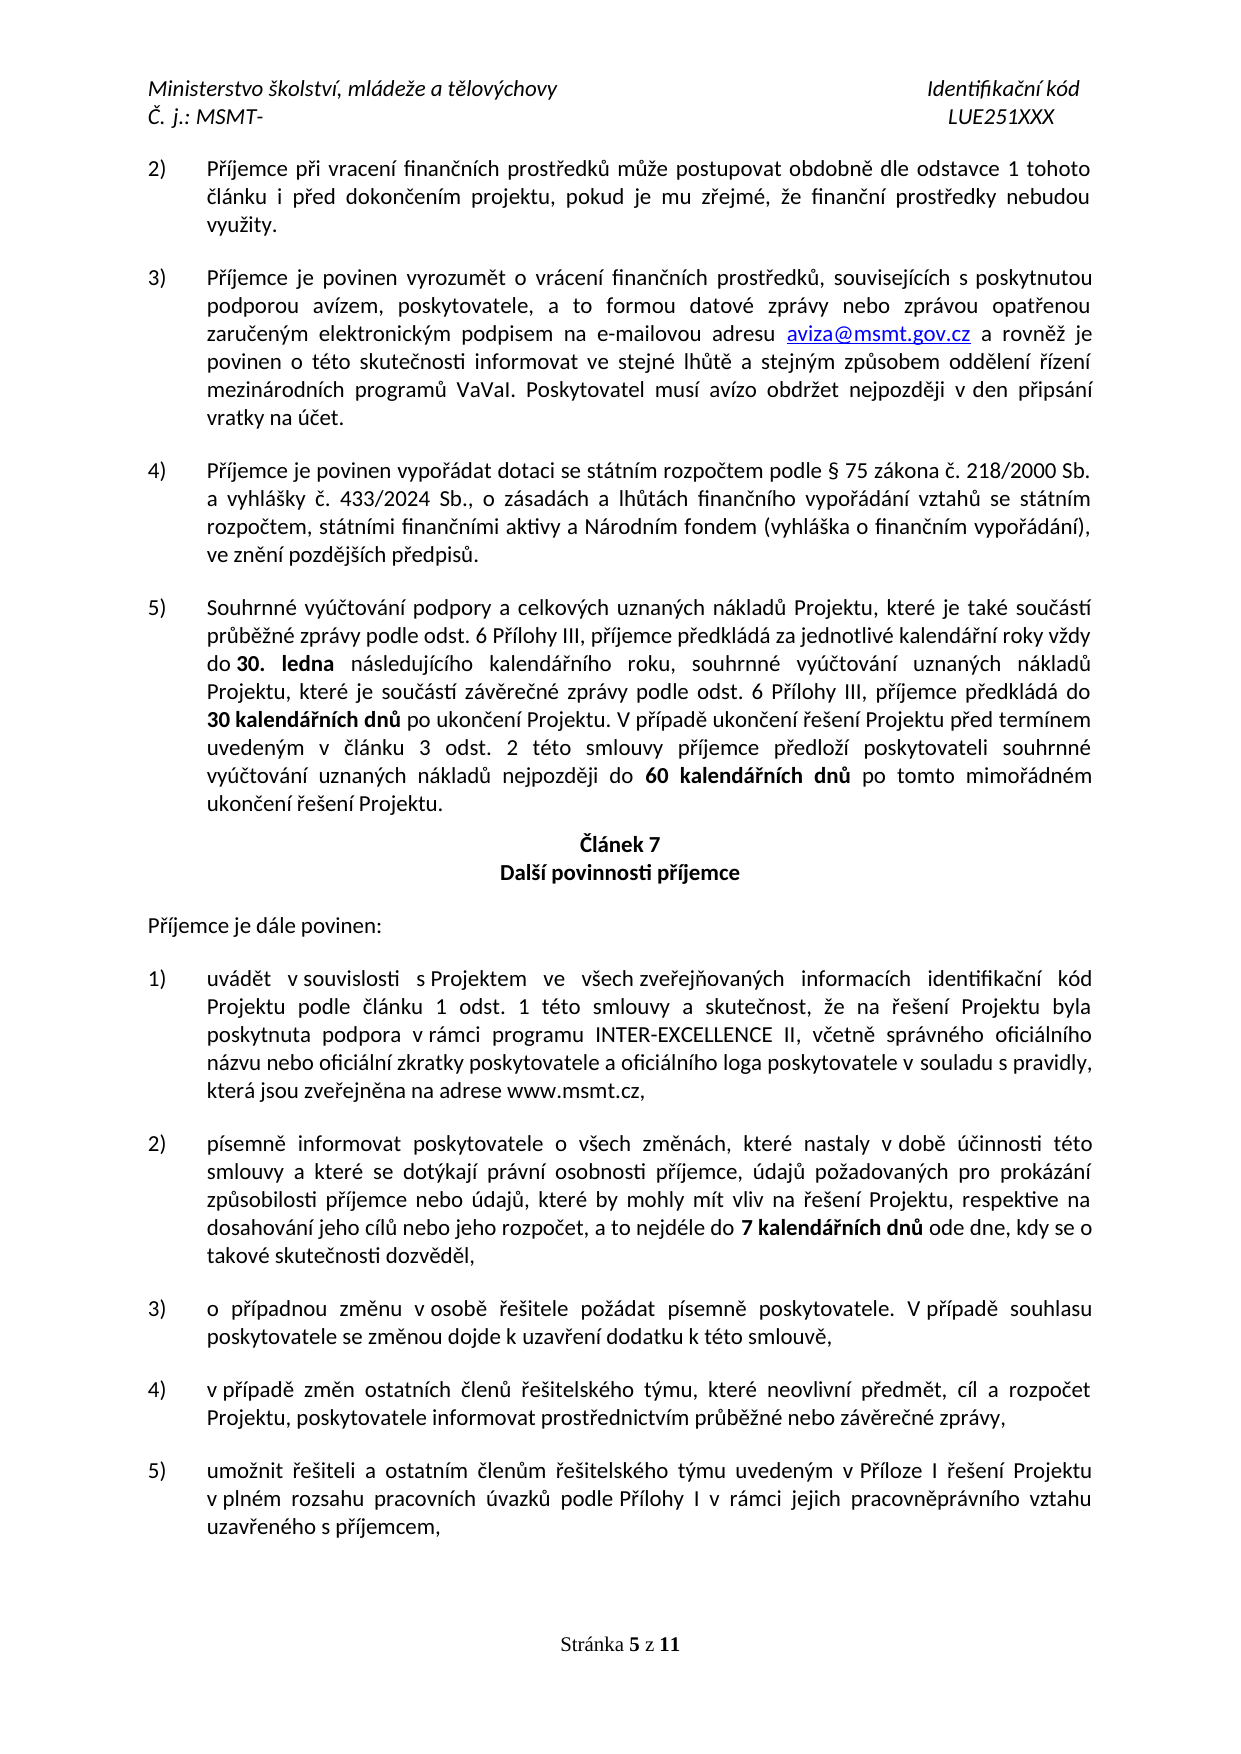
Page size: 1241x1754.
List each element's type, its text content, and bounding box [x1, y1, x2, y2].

list Příjemce při vracení finančních prostředků může postupovat obdobně dle odstavce 1 tohoto článku i před dokončením projektu, pokud je mu zřejmé, že finanční prostředky nebudou využity. [148, 154, 1093, 238]
list v případě změn ostatních členů řešitelského týmu, které neovlivní předmět, cíl a rozpočet Projektu, poskytovatele informovat prostřednictvím průběžné nebo závěrečné zprávy, [148, 1375, 1093, 1431]
list Příjemce je povinen vypořádat dotaci se státním rozpočtem podle § 75 zákona č. 218/2000 Sb. a vyhlášky č. 433/2024 Sb., o zásadách a lhůtách finančního vypořádání vztahů se státním rozpočtem, státními finančními aktivy a Národním fondem (vyhláška o finančním vypořádání), ve znění pozdějších předpisů. [148, 456, 1093, 568]
list uvádět v souvislosti s Projektem ve všech zveřejňovaných informacích identifikační kód Projektu podle článku 1 odst. 1 této smlouvy a skutečnost, že na řešení Projektu byla poskytnuta podpora v rámci programu INTER-EXCELLENCE II, včetně správného oficiálního názvu nebo oficiální zkratky poskytovatele a oficiálního loga poskytovatele v souladu s pravidly, která jsou zveřejněna na adrese www.msmt.cz, [148, 964, 1093, 1104]
list Příjemce je povinen vyrozumět o vrácení finančních prostředků, souvisejících s poskytnutou podporou avízem, poskytovatele, a to formou datové zprávy nebo zprávou opatřenou zaručeným elektronickým podpisem na e-mailovou adresu aviza@msmt.gov.cz a rovněž je povinen o této skutečnosti informovat ve stejné lhůtě a stejným způsobem oddělení řízení mezinárodních programů VaVaI. Poskytovatel musí avízo obdržet nejpozději v den připsání vratky na účet. [148, 263, 1093, 431]
text Příjemce je dále povinen: [148, 911, 1093, 939]
list písemně informovat poskytovatele o všech změnách, které nastaly v době účinnosti této smlouvy a které se dotýkají právní osobnosti příjemce, údajů požadovaných pro prokázání způsobilosti příjemce nebo údajů, které by mohly mít vliv na řešení Projektu, respektive na dosahování jeho cílů nebo jeho rozpočet, a to nejdéle do 7 kalendářních dnů ode dne, kdy se o takové skutečnosti dozvěděl, [148, 1129, 1093, 1269]
text Další povinnosti příjemce [148, 858, 1093, 886]
list Souhrnné vyúčtování podpory a celkových uznaných nákladů Projektu, které je také součástí průběžné zprávy podle odst. 6 Přílohy III, příjemce předkládá za jednotlivé kalendářní roky vždy do 30. ledna následujícího kalendářního roku, souhrnné vyúčtování uznaných nákladů Projektu, které je součástí závěrečné zprávy podle odst. 6 Přílohy III, příjemce předkládá do 30 kalendářních dnů po ukončení Projektu. V případě ukončení řešení Projektu před termínem uvedeným v článku 3 odst. 2 této smlouvy příjemce předloží poskytovateli souhrnné vyúčtování uznaných nákladů nejpozději do 60 kalendářních dnů po tomto mimořádném ukončení řešení Projektu. [148, 593, 1093, 817]
list umožnit řešiteli a ostatním členům řešitelského týmu uvedeným v Příloze I řešení Projektu v plném rozsahu pracovních úvazků podle Přílohy I v rámci jejich pracovněprávního vztahu uzavřeného s příjemcem, [148, 1456, 1093, 1540]
list o případnou změnu v osobě řešitele požádat písemně poskytovatele. V případě souhlasu poskytovatele se změnou dojde k uzavření dodatku k této smlouvě, [148, 1294, 1093, 1350]
text Článek 7 [148, 830, 1093, 858]
